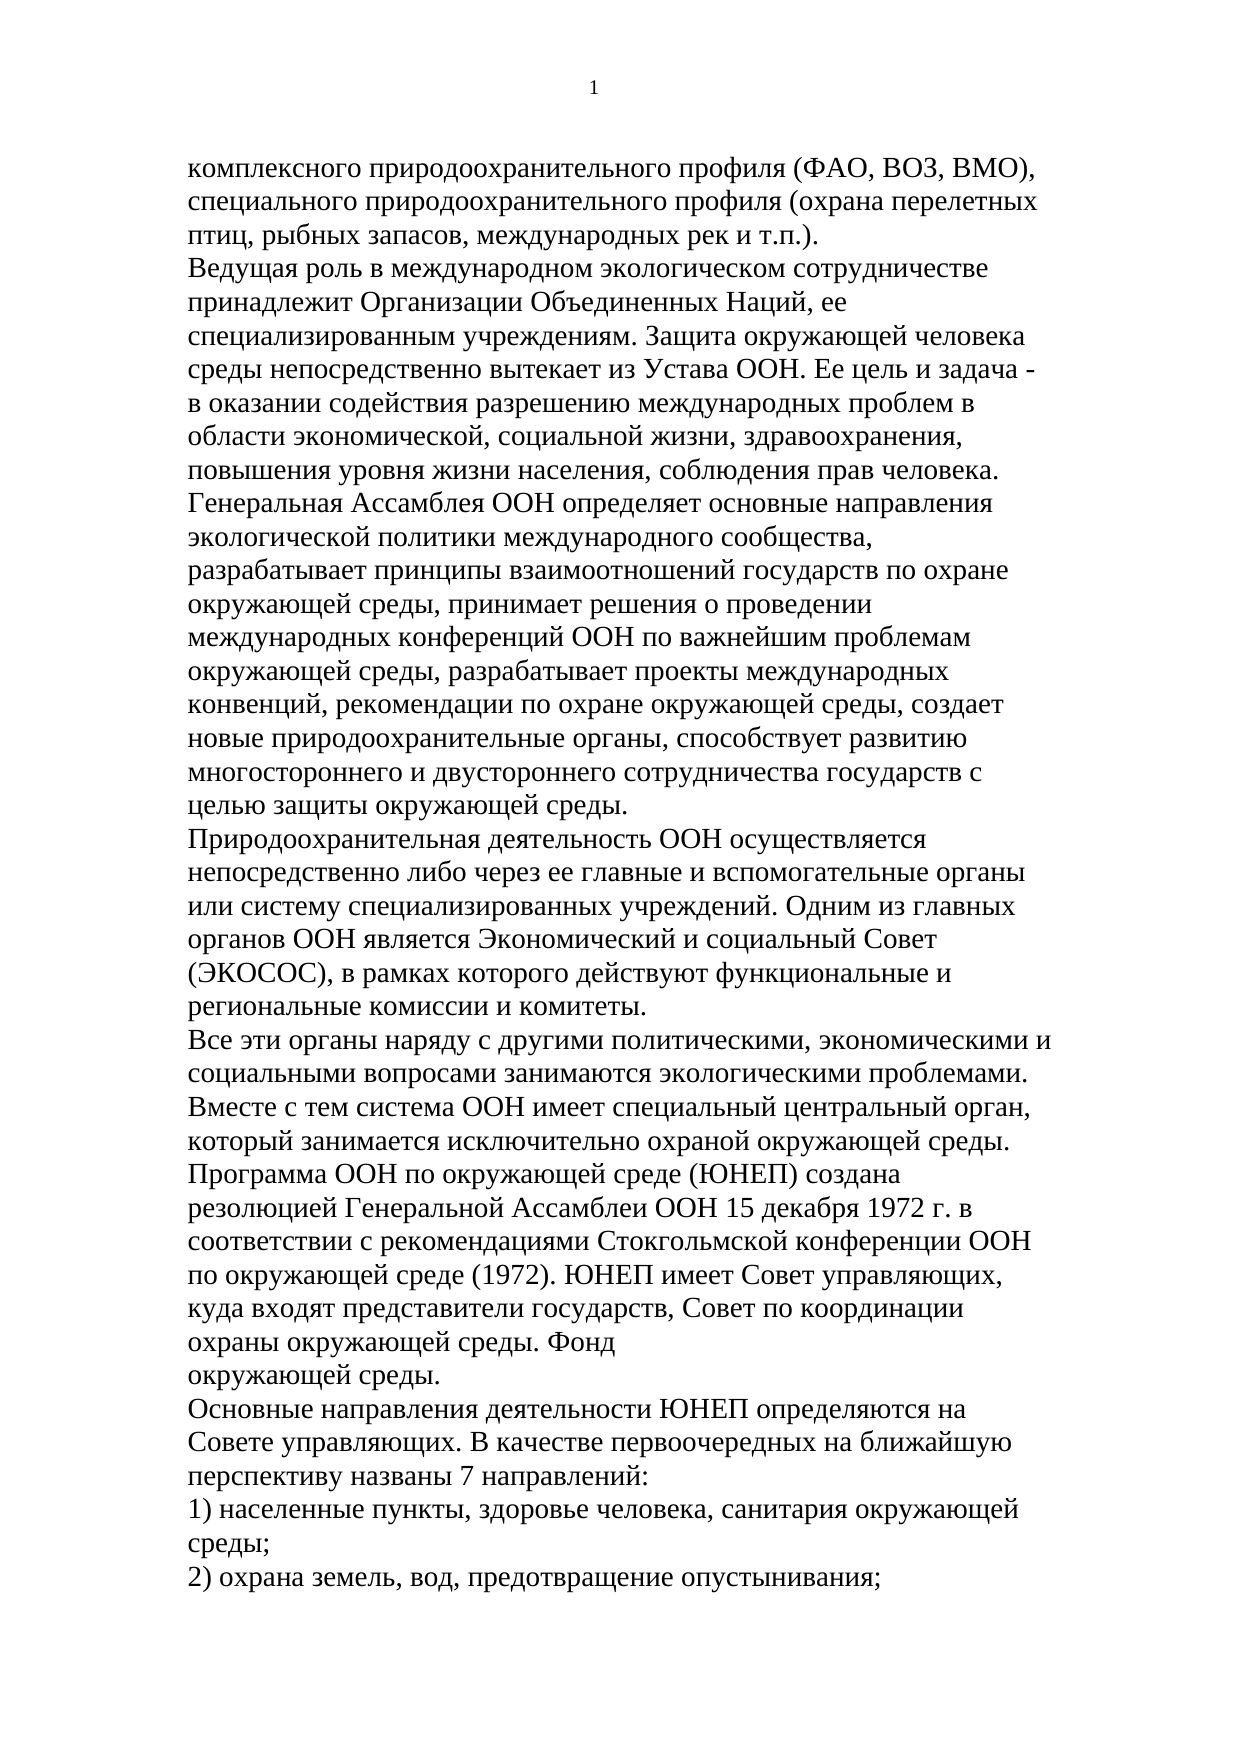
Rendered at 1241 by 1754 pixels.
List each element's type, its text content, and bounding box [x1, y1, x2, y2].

text Программа ООН по окружающей среде (ЮНЕП) создана резолюцией Генеральной Ассамблеи ООН 15 декабря 1972 г. в соответствии с рекомендациями Стокгольмской конференции ООН по окружающей среде (1972). ЮНЕП имеет Совет управляющих, куда входят представители государств, Совет по координации охраны окружающей среды. Фонд [187, 1156, 1053, 1357]
text Природоохранительная деятельность ООН осуществляется непосредственно либо через ее главные и вспомогательные органы или систему специализированных учреждений. Одним из главных органов ООН является Экономический и социальный Совет (ЭКОСОС), в рамках которого действуют функциональные и региональные комиссии и комитеты. [187, 821, 1053, 1022]
text 2) охрана земель, вод, предотвращение опустынивания; [187, 1559, 1053, 1592]
text Генеральная Ассамблея ООН определяет основные направления экологической политики международного сообщества, разрабатывает принципы взаимоотношений государств по охране окружающей среды, принимает решения о проведении международных конференций ООН по важнейшим проблемам окружающей среды, разрабатывает проекты международных конвенций, рекомендации по охране окружающей среды, создает новые природоохранительные органы, способствует развитию многостороннего и двустороннего сотрудничества государств с целью защиты окружающей среды. [187, 485, 1053, 821]
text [187, 150, 1053, 251]
text Основные направления деятельности ЮНЕП определяются на Совете управляющих. В качестве первоочередных на ближайшую перспективу названы 7 направлений: [187, 1391, 1053, 1492]
text Все эти органы наряду с другими политическими, экономическими и социальными вопросами занимаются экологическими проблемами. Вместе с тем система ООН имеет специальный центральный орган, который занимается исключительно охраной окружающей среды. [187, 1022, 1053, 1156]
text окружающей среды. [187, 1357, 1053, 1391]
text Ведущая роль в международном экологическом сотрудничестве принадлежит Организации Объединенных Наций, ее специализированным учреждениям. Защита окружающей человека среды непосредственно вытекает из Устава ООН. Ее цель и задача - в оказании содействия разрешению международных проблем в области экономической, социальной жизни, здравоохранения, повышения уровня жизни населения, соблюдения прав человека. [187, 251, 1053, 485]
text 1) населенные пункты, здоровье человека, санитария окружающей среды; [187, 1492, 1053, 1559]
